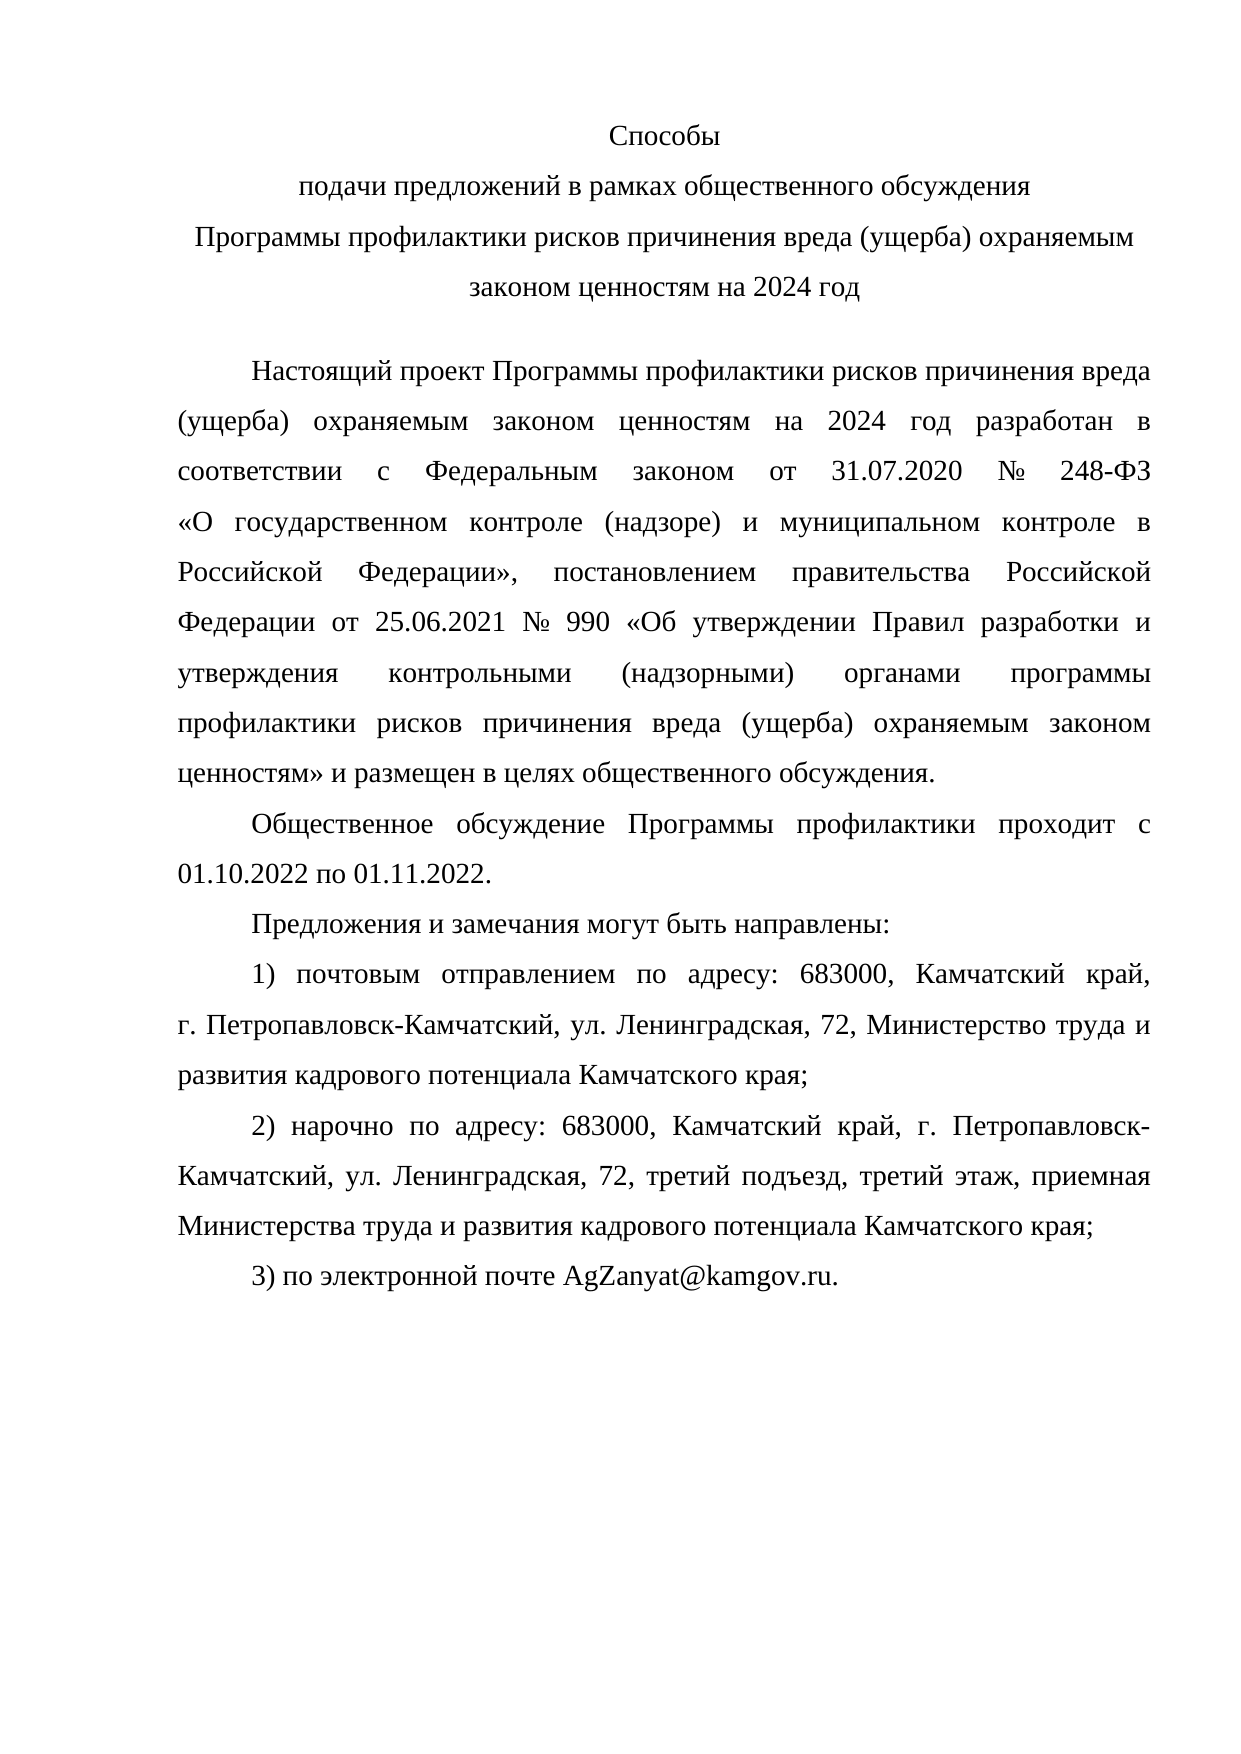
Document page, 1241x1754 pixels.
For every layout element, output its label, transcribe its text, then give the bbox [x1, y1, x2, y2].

title 1) почтовым отправлением по адресу: 683000, Камчатский край, г. Петропавловск-Камчатский, ул. Ленинградская, 72, Министерство труда и развития кадрового потенциала Камчатского края; [177, 957, 1152, 1091]
title Настоящий проект Программы профилактики рисков причинения вреда (ущерба) охраняемым законом ценностям на 2024 год разработан в соответствии с Федеральным законом от 31.07.2020 № 248-ФЗ «О государственном контроле (надзоре) и муниципальном контроле в Российской Федерации», постановлением правительства Российской Федерации от 25.06.2021 № 990 «Об утверждении Правил разработки и утверждения контрольными (надзорными) органами программы профилактики рисков причинения вреда (ущерба) охраняемым законом ценностям» и размещен в целях общественного обсуждения. [177, 353, 1152, 789]
title 2) нарочно по адресу: 683000, Камчатский край, г. Петропавловск-Камчатский, ул. Ленинградская, 72, третий подъезд, третий этаж, приемная Министерства труда и развития кадрового потенциала Камчатского края; [177, 1108, 1152, 1242]
text Программы профилактики рисков причинения вреда (ущерба) охраняемым законом ценностям на 2024 год [177, 219, 1152, 303]
title Предложения и замечания могут быть направлены: [177, 906, 1152, 940]
text Способы [177, 118, 1152, 152]
text подачи предложений в рамках общественного обсуждения [177, 168, 1152, 202]
title 3) по электронной почте AgZanyat@kamgov.ru. [177, 1258, 1152, 1292]
title Общественное обсуждение Программы профилактики проходит с 01.10.2022 по 01.11.2022. [177, 806, 1152, 889]
